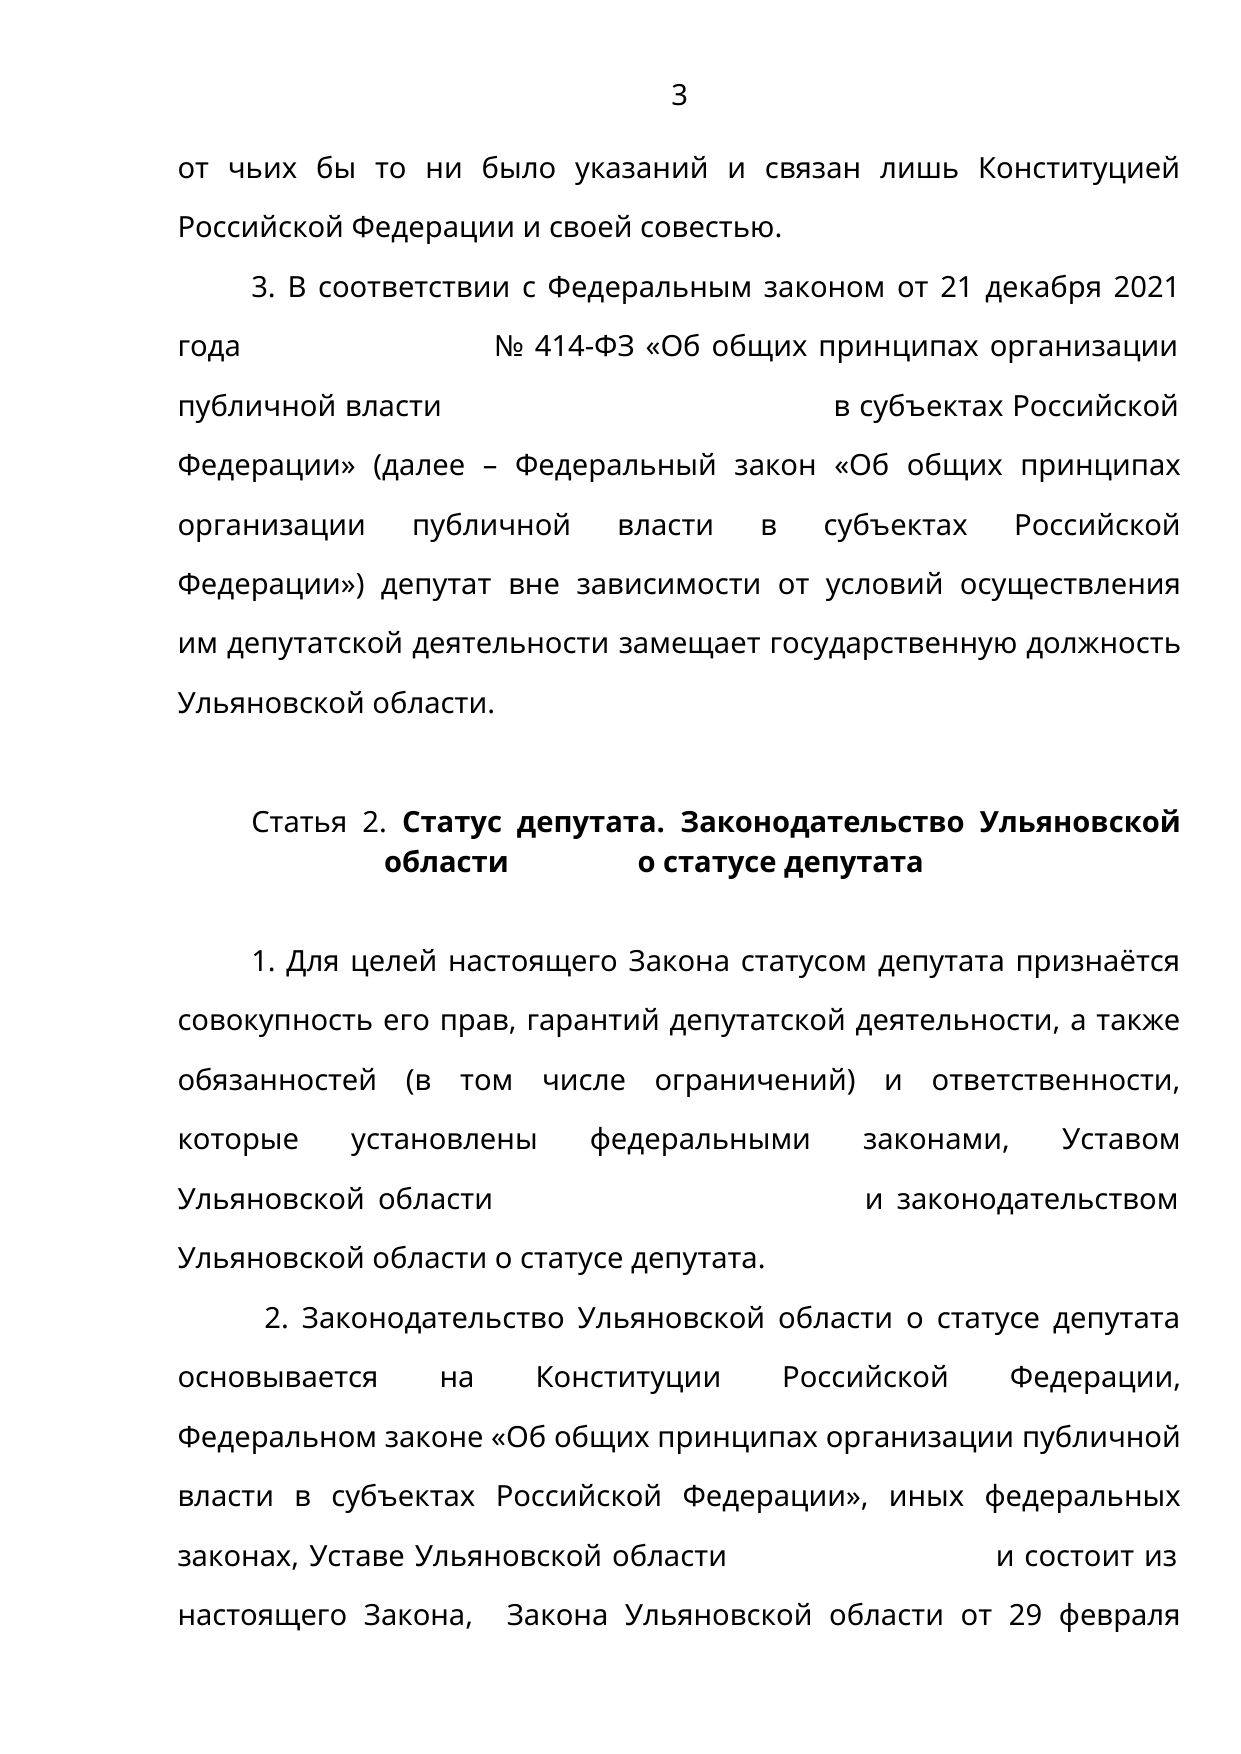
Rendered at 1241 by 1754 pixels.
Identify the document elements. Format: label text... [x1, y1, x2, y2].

text 1. Для целей настоящего Закона статусом депутата признаётся совокупность его прав, гарантий депутатской деятельности, а также обязанностей (в том числе ограничений) и ответственности, которые установлены федеральными законами, Уставом Ульяновской области и законодательством Ульяновской области о статусе депутата. [177, 940, 1181, 1277]
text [177, 147, 1181, 246]
text 3. В соответствии с Федеральным законом от 21 декабря 2021 года № 414-ФЗ «Об общих принципах организации публичной власти в субъектах Российской Федерации» (далее – Федеральный закон «Об общих принципах организации публичной власти в субъектах Российской Федерации») депутат вне зависимости от условий осуществления им депутатской деятельности замещает государственную должность Ульяновской области. [177, 266, 1181, 722]
text Статья 2. Статус депутата. Законодательство Ульяновской области о статусе депутата [251, 801, 1181, 881]
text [177, 1297, 1181, 1634]
